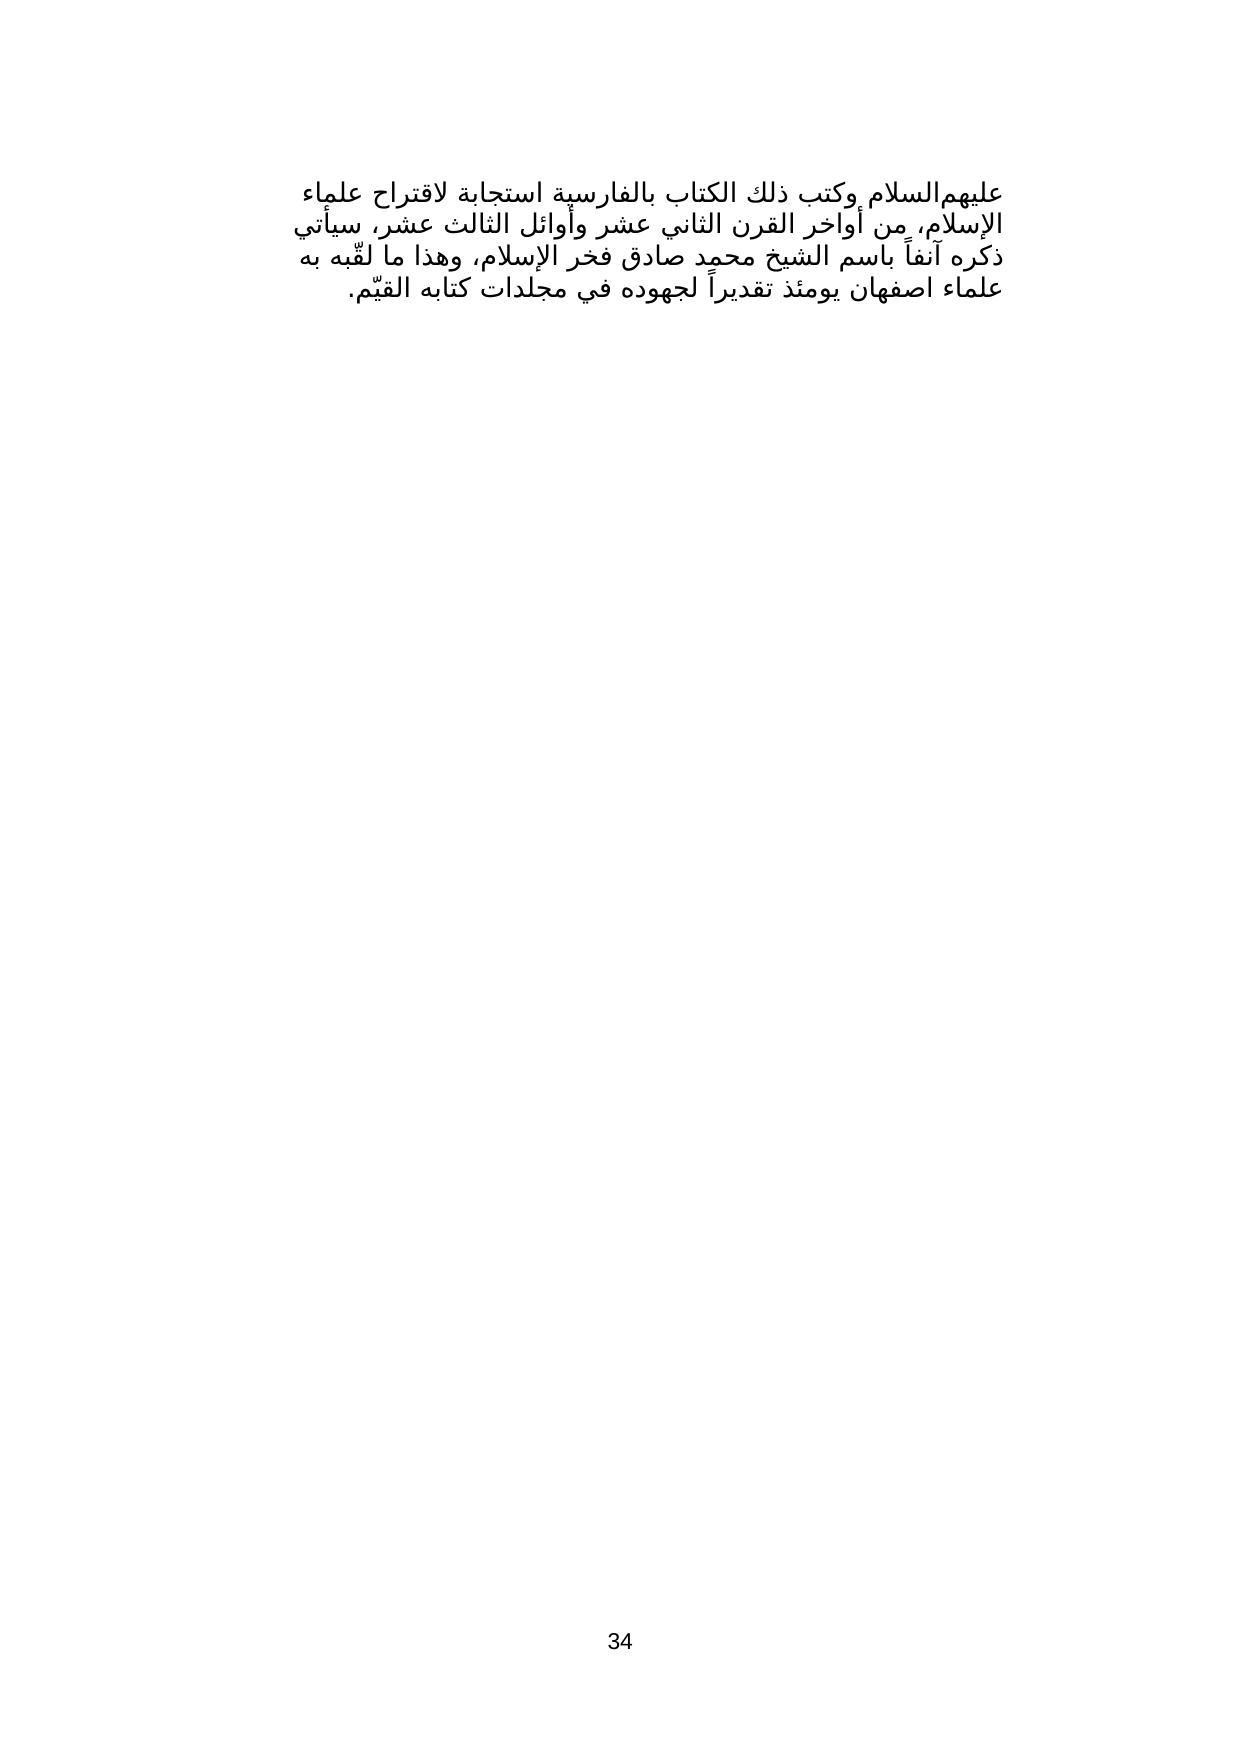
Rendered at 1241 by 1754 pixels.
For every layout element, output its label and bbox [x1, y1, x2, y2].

text [236, 177, 1004, 303]
